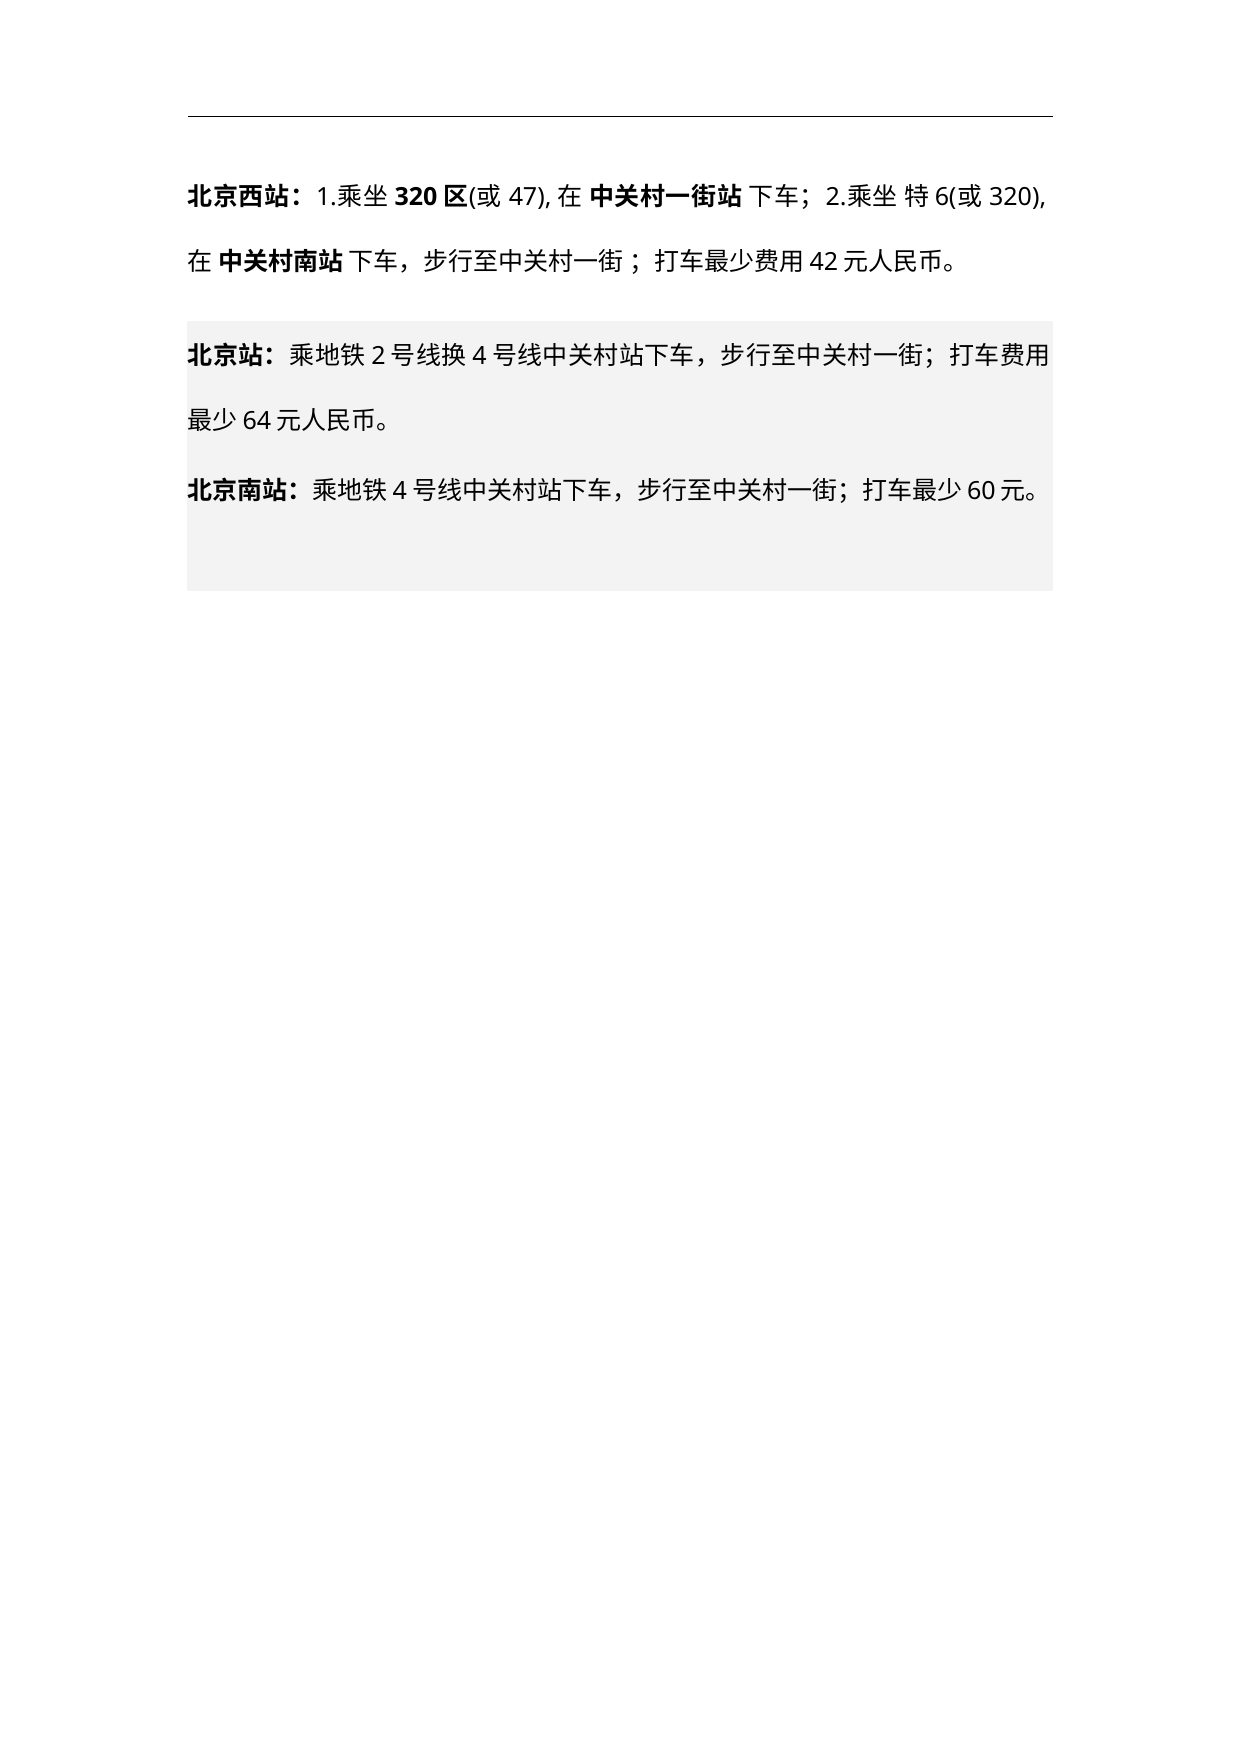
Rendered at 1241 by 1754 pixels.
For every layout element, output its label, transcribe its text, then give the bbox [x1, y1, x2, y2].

text 北京南站：乘地铁4号线中关村站下车，步行至中关村一街；打车最少60元。 [187, 456, 1053, 521]
text 北京站：乘地铁2号线换4号线中关村站下车，步行至中关村一街；打车费用最少64元人民币。 [187, 321, 1053, 451]
text 北京西站：1.乘坐 320区(或 47), 在 中关村一街站 下车；2.乘坐 特6(或 320), 在 中关村南站 下车，步行至中关村一街 ；打车最少费用42元人民币。 [187, 162, 1053, 292]
